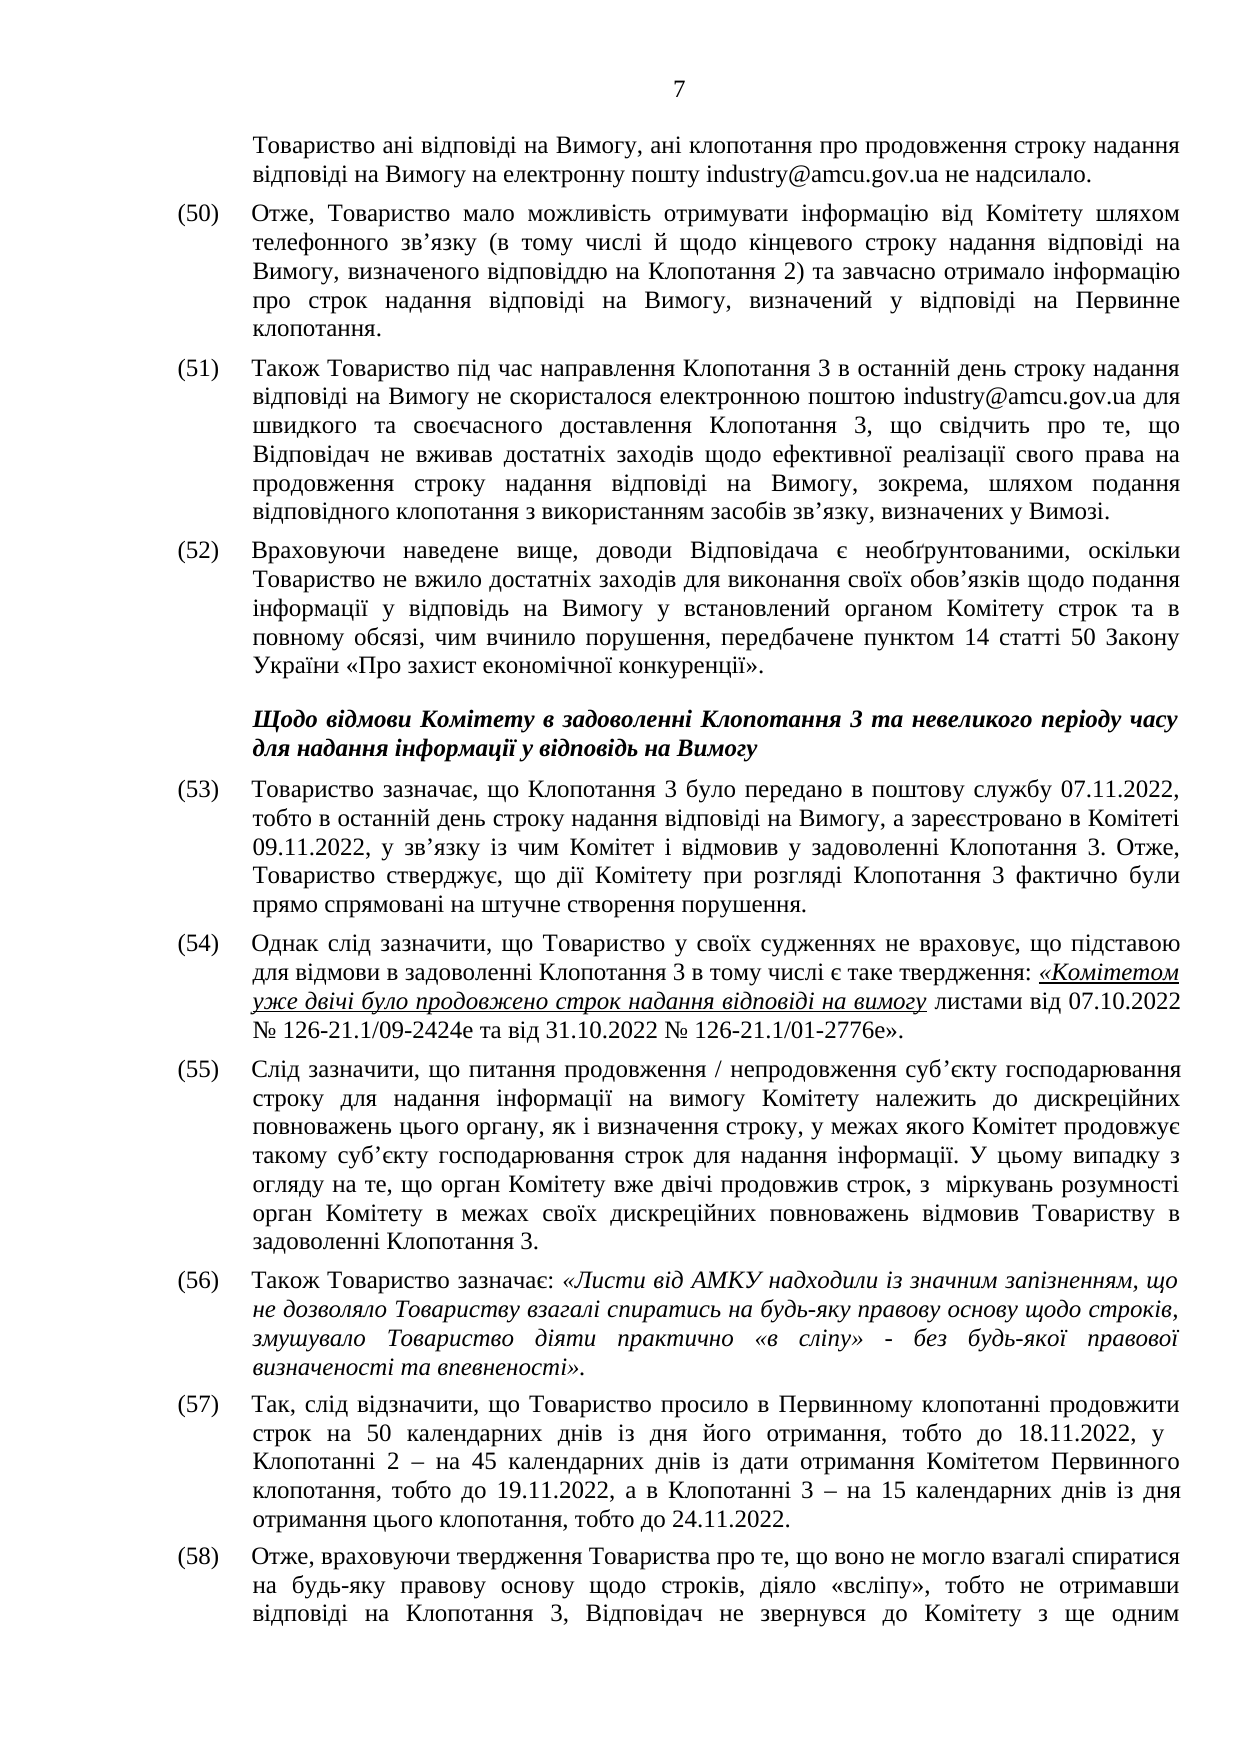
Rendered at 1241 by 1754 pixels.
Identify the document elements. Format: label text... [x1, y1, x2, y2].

list Отже, Товариство мало можливість отримувати інформацію від Комітету шляхом телефонного зв’язку (в тому числі й щодо кінцевого строку надання відповіді на Вимогу, визначеного відповіддю на Клопотання 2) та завчасно отримало інформацію про строк надання відповіді на Вимогу, визначений у відповіді на Первинне клопотання. [177, 198, 1181, 342]
list Однак слід зазначити, що Товариство у своїх судженнях не враховує, що підставою для відмови в задоволенні Клопотання 3 в тому числі є таке твердження: «Комітетом уже двічі було продовжено строк надання відповіді на вимогу листами від 07.10.2022 № 126-21.1/09-2424е та від 31.10.2022 № 126-21.1/01-2776е». [177, 928, 1181, 1043]
list Слід зазначити, що питання продовження / непродовження суб’єкту господарювання строку для надання інформації на вимогу Комітету належить до дискреційних повноважень цього органу, як і визначення строку, у межах якого Комітет продовжує такому суб’єкту господарювання строк для надання інформації. У цьому випадку з огляду на те, що орган Комітету вже двічі продовжив строк, з міркувань розумності орган Комітету в межах своїх дискреційних повноважень відмовив Товариству в задоволенні Клопотання 3. [177, 1054, 1181, 1255]
list Так, слід відзначити, що Товариство просило в Первинному клопотанні продовжити строк на 50 календарних днів із дня його отримання, тобто до 18.11.2022, у Клопотанні 2 – на 45 календарних днів із дати отримання Комітетом Первинного клопотання, тобто до 19.11.2022, а в Клопотанні 3 – на 15 календарних днів із дня отримання цього клопотання, тобто до 24.11.2022. [177, 1389, 1181, 1533]
list Враховуючи наведене вище, доводи Відповідача є необґрунтованими, оскільки Товариство не вжило достатніх заходів для виконання своїх обов’язків щодо подання інформації у відповідь на Вимогу у встановлений органом Комітету строк та в повному обсязі, чим вчинило порушення, передбачене пунктом 14 статті 50 Закону України «Про захист економічної конкуренції». [177, 536, 1181, 679]
text Щодо відмови Комітету в задоволенні Клопотання 3 та невеликого періоду часу для надання інформації у відповідь на Вимогу [252, 704, 1181, 762]
list Також Товариство зазначає: «Листи від АМКУ надходили із значним запізненням, що не дозволяло Товариству взагалі спиратись на будь-яку правову основу щодо строків, змушувало Товариство діяти практично «в сліпу» - без будь-якої правової визначеності та впевненості». [177, 1266, 1181, 1381]
list Товариство зазначає, що Клопотання 3 було передано в поштову службу 07.11.2022, тобто в останній день строку надання відповіді на Вимогу, а зареєстровано в Комітеті 09.11.2022, у зв’язку із чим Комітет і відмовив у задоволенні Клопотання 3. Отже, Товариство стверджує, що дії Комітету при розгляді Клопотання 3 фактично були прямо спрямовані на штучне створення порушення. [177, 774, 1181, 918]
list Також Товариство під час направлення Клопотання 3 в останній день строку надання відповіді на Вимогу не скористалося електронною поштою industry@amcu.gov.ua для швидкого та своєчасного доставлення Клопотання 3, що свідчить про те, що Відповідач не вживав достатніх заходів щодо ефективної реалізації свого права на продовження строку надання відповіді на Вимогу, зокрема, шляхом подання відповідного клопотання з використанням засобів зв’язку, визначених у Вимозі. [177, 353, 1181, 525]
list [177, 1541, 1181, 1627]
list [177, 131, 1181, 188]
